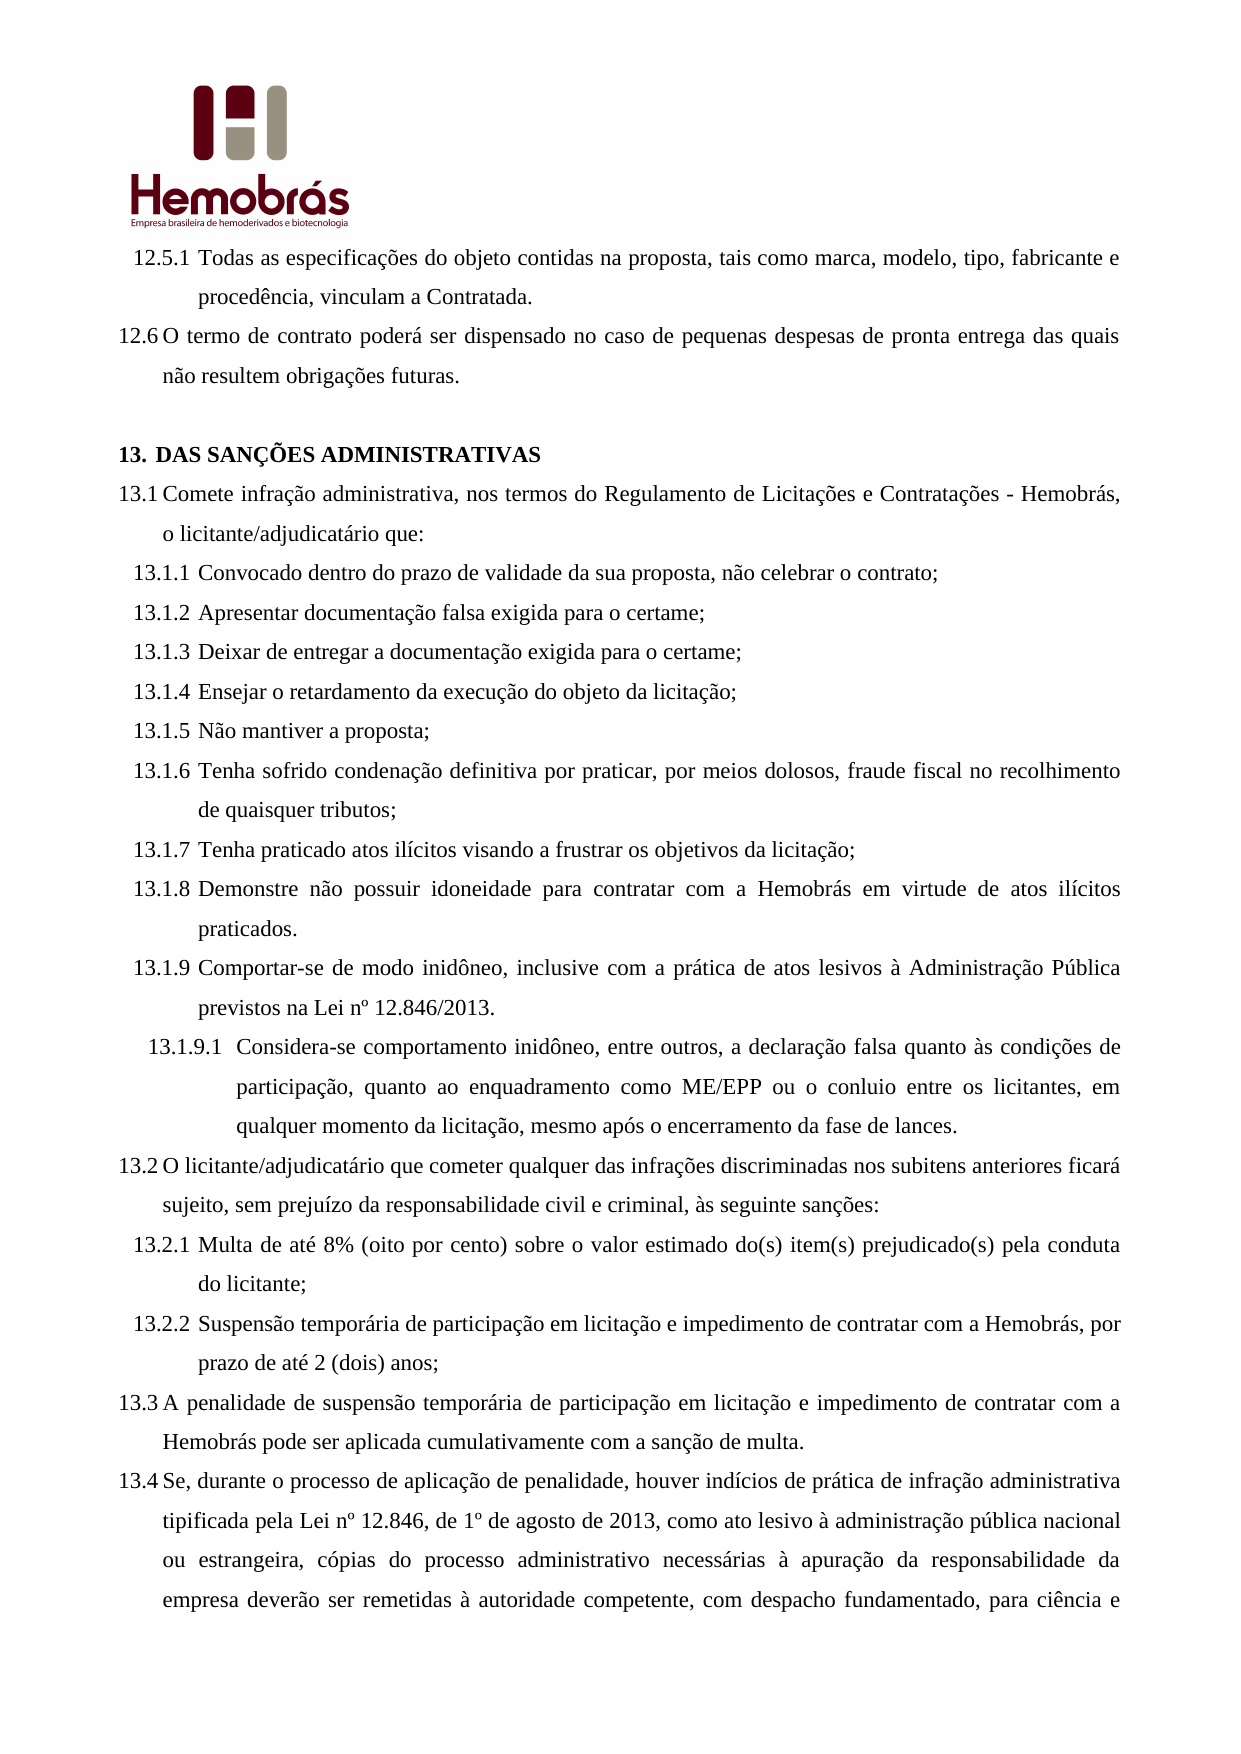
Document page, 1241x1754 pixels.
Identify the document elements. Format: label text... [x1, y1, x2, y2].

list DAS SANÇÕES ADMINISTRATIVAS [118, 441, 1122, 467]
list Não mantiver a proposta; [133, 717, 1122, 744]
list O termo de contrato poderá ser dispensado no caso de pequenas despesas de pronta entrega das quais não resultem obrigações futuras. [118, 323, 1122, 388]
list Demonstre não possuir idoneidade para contratar com a Hemobrás em virtude de atos ilícitos praticados. [133, 875, 1122, 941]
list Convocado dentro do prazo de validade da sua proposta, não celebrar o contrato; [133, 559, 1122, 586]
list Deixar de entregar a documentação exigida para o certame; [133, 638, 1122, 665]
list Considera-se comportamento inidôneo, entre outros, a declaração falsa quanto às condições de participação, quanto ao enquadramento como ME/EPP ou o conluio entre os licitantes, em qualquer momento da licitação, mesmo após o encerramento da fase de lances. [148, 1033, 1122, 1138]
list A penalidade de suspensão temporária de participação em licitação e impedimento de contratar com a Hemobrás pode ser aplicada cumulativamente com a sanção de multa. [118, 1388, 1122, 1454]
list Ensejar o retardamento da execução do objeto da licitação; [133, 678, 1122, 704]
list Suspensão temporária de participação em licitação e impedimento de contratar com a Hemobrás, por prazo de até 2 (dois) anos; [133, 1309, 1122, 1375]
list Multa de até 8% (oito por cento) sobre o valor estimado do(s) item(s) prejudicado(s) pela conduta do licitante; [133, 1231, 1122, 1296]
list Apresentar documentação falsa exigida para o certame; [133, 599, 1122, 625]
list O licitante/adjudicatário que cometer qualquer das infrações discriminadas nos subitens anteriores ficará sujeito, sem prejuízo da responsabilidade civil e criminal, às seguinte sanções: [118, 1152, 1122, 1217]
list Comete infração administrativa, nos termos do Regulamento de Licitações e Contratações - Hemobrás, o licitante/adjudicatário que: [118, 481, 1122, 546]
picture [118, 73, 362, 244]
list Todas as especificações do objeto contidas na proposta, tais como marca, modelo, tipo, fabricante e procedência, vinculam a Contratada. [133, 244, 1122, 309]
list Tenha sofrido condenação definitiva por praticar, por meios dolosos, fraude fiscal no recolhimento de quaisquer tributos; [133, 757, 1122, 823]
list Comportar-se de modo inidôneo, inclusive com a prática de atos lesivos à Administração Pública previstos na Lei nº 12.846/2013. [133, 954, 1122, 1020]
list Tenha praticado atos ilícitos visando a frustrar os objetivos da licitação; [133, 836, 1122, 862]
